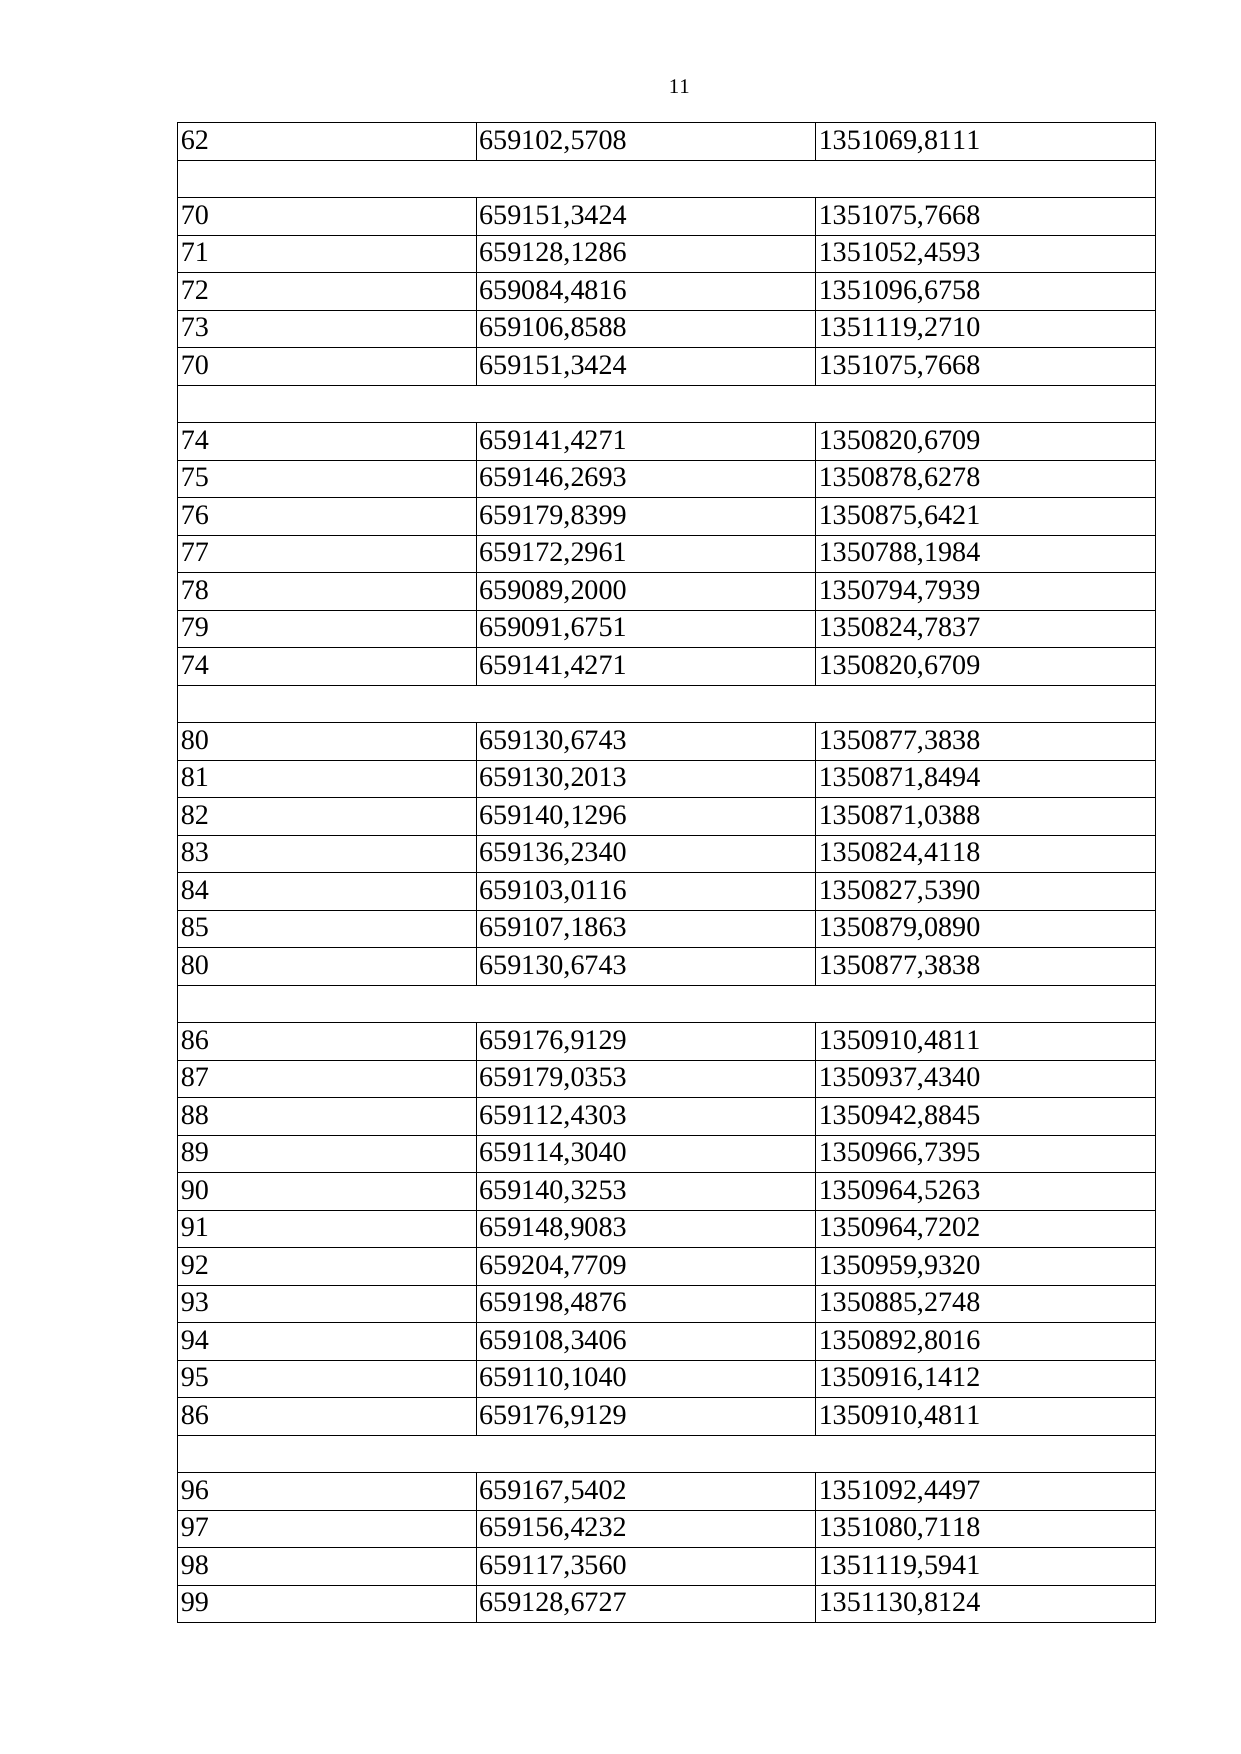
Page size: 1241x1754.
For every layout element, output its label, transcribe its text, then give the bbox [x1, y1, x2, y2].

table_cell 659110,1040 [477, 1361, 815, 1397]
table_cell 659114,3040 [477, 1136, 815, 1172]
table_cell 1350910,4811 [816, 1398, 1155, 1434]
table_cell [178, 386, 1155, 422]
table_cell 84 [178, 873, 476, 909]
table_cell 96 [178, 1473, 476, 1509]
table_cell 1350964,7202 [816, 1211, 1155, 1247]
table_cell 659176,9129 [477, 1023, 815, 1059]
table_cell 659130,6743 [477, 723, 815, 759]
table_cell 1350824,4118 [816, 836, 1155, 872]
table_cell 1351075,7668 [816, 198, 1155, 234]
table_cell 659136,2340 [477, 836, 815, 872]
table_cell 73 [178, 311, 476, 347]
table_cell 1350871,0388 [816, 798, 1155, 834]
table_cell [178, 986, 1155, 1022]
table_cell 659179,8399 [477, 498, 815, 534]
table_cell 92 [178, 1248, 476, 1284]
table_cell 1350910,4811 [816, 1023, 1155, 1059]
table_cell 659089,2000 [477, 573, 815, 609]
table_cell 659091,6751 [477, 611, 815, 647]
table_cell 1350966,7395 [816, 1136, 1155, 1172]
table_cell 659130,6743 [477, 948, 815, 984]
table_cell 659204,7709 [477, 1248, 815, 1284]
table_cell 1350959,9320 [816, 1248, 1155, 1284]
table_cell 1351080,7118 [816, 1511, 1155, 1547]
table_cell 1350877,3838 [816, 948, 1155, 984]
table_cell 1350916,1412 [816, 1361, 1155, 1397]
table_cell 1351130,8124 [816, 1586, 1155, 1622]
table_cell 99 [178, 1586, 476, 1622]
table_cell 86 [178, 1398, 476, 1434]
table_cell 659140,1296 [477, 798, 815, 834]
table_cell 71 [178, 236, 476, 272]
table_cell 659148,9083 [477, 1211, 815, 1247]
table_cell 659128,6727 [477, 1586, 815, 1622]
table_cell 1351119,5941 [816, 1548, 1155, 1584]
table_cell 72 [178, 273, 476, 309]
table_cell 91 [178, 1211, 476, 1247]
table_cell 1351092,4497 [816, 1473, 1155, 1509]
table_cell 1350820,6709 [816, 648, 1155, 684]
table_cell 1351075,7668 [816, 348, 1155, 384]
table_cell 97 [178, 1511, 476, 1547]
table_cell 1350942,8845 [816, 1098, 1155, 1134]
table_cell 86 [178, 1023, 476, 1059]
table_cell 1350879,0890 [816, 911, 1155, 947]
table_cell 659146,2693 [477, 461, 815, 497]
table_cell 1350964,5263 [816, 1173, 1155, 1209]
table_cell 659141,4271 [477, 648, 815, 684]
table_cell 659084,4816 [477, 273, 815, 309]
table_cell 89 [178, 1136, 476, 1172]
table_cell 75 [178, 461, 476, 497]
table_cell 74 [178, 648, 476, 684]
table_cell 659172,2961 [477, 536, 815, 572]
table_cell 659151,3424 [477, 348, 815, 384]
table_cell 1350892,8016 [816, 1323, 1155, 1359]
table_cell 76 [178, 498, 476, 534]
table_cell 659198,4876 [477, 1286, 815, 1322]
table_cell 1350824,7837 [816, 611, 1155, 647]
table_cell 93 [178, 1286, 476, 1322]
table_cell 1350875,6421 [816, 498, 1155, 534]
table_cell 659102,5708 [477, 123, 815, 159]
table_cell 80 [178, 948, 476, 984]
table_cell 1350820,6709 [816, 423, 1155, 459]
table_cell 98 [178, 1548, 476, 1584]
table_cell 78 [178, 573, 476, 609]
table_cell 94 [178, 1323, 476, 1359]
table_cell 1350794,7939 [816, 573, 1155, 609]
table_cell 1350827,5390 [816, 873, 1155, 909]
table_cell 1351096,6758 [816, 273, 1155, 309]
table_cell 1350937,4340 [816, 1061, 1155, 1097]
table_cell 95 [178, 1361, 476, 1397]
table_cell 1350878,6278 [816, 461, 1155, 497]
table_cell 62 [178, 123, 476, 159]
table_cell 74 [178, 423, 476, 459]
table_cell 81 [178, 761, 476, 797]
table_cell 1350871,8494 [816, 761, 1155, 797]
table_cell 90 [178, 1173, 476, 1209]
table_cell 77 [178, 536, 476, 572]
table_cell 659176,9129 [477, 1398, 815, 1434]
table_cell 83 [178, 836, 476, 872]
table_cell 1350788,1984 [816, 536, 1155, 572]
table_cell 1351069,8111 [816, 123, 1155, 159]
table_cell 659156,4232 [477, 1511, 815, 1547]
table_cell [178, 161, 1155, 197]
table_cell 70 [178, 348, 476, 384]
table_cell 659140,3253 [477, 1173, 815, 1209]
table_cell [178, 686, 1155, 722]
table_cell 87 [178, 1061, 476, 1097]
table_cell 659141,4271 [477, 423, 815, 459]
table_cell 1351119,2710 [816, 311, 1155, 347]
table_cell 659130,2013 [477, 761, 815, 797]
table_cell 659151,3424 [477, 198, 815, 234]
table_cell 1351052,4593 [816, 236, 1155, 272]
table_cell 659107,1863 [477, 911, 815, 947]
table_cell 659128,1286 [477, 236, 815, 272]
table_cell 1350877,3838 [816, 723, 1155, 759]
table_cell 88 [178, 1098, 476, 1134]
table_cell 659167,5402 [477, 1473, 815, 1509]
table_cell 659108,3406 [477, 1323, 815, 1359]
table_cell 70 [178, 198, 476, 234]
table_cell [178, 1436, 1155, 1472]
table_cell 80 [178, 723, 476, 759]
table_cell 659106,8588 [477, 311, 815, 347]
table_cell 79 [178, 611, 476, 647]
table_cell 85 [178, 911, 476, 947]
table_cell 659117,3560 [477, 1548, 815, 1584]
table_cell 659179,0353 [477, 1061, 815, 1097]
table_cell 1350885,2748 [816, 1286, 1155, 1322]
table_cell 659103,0116 [477, 873, 815, 909]
table_cell 82 [178, 798, 476, 834]
table_cell 659112,4303 [477, 1098, 815, 1134]
